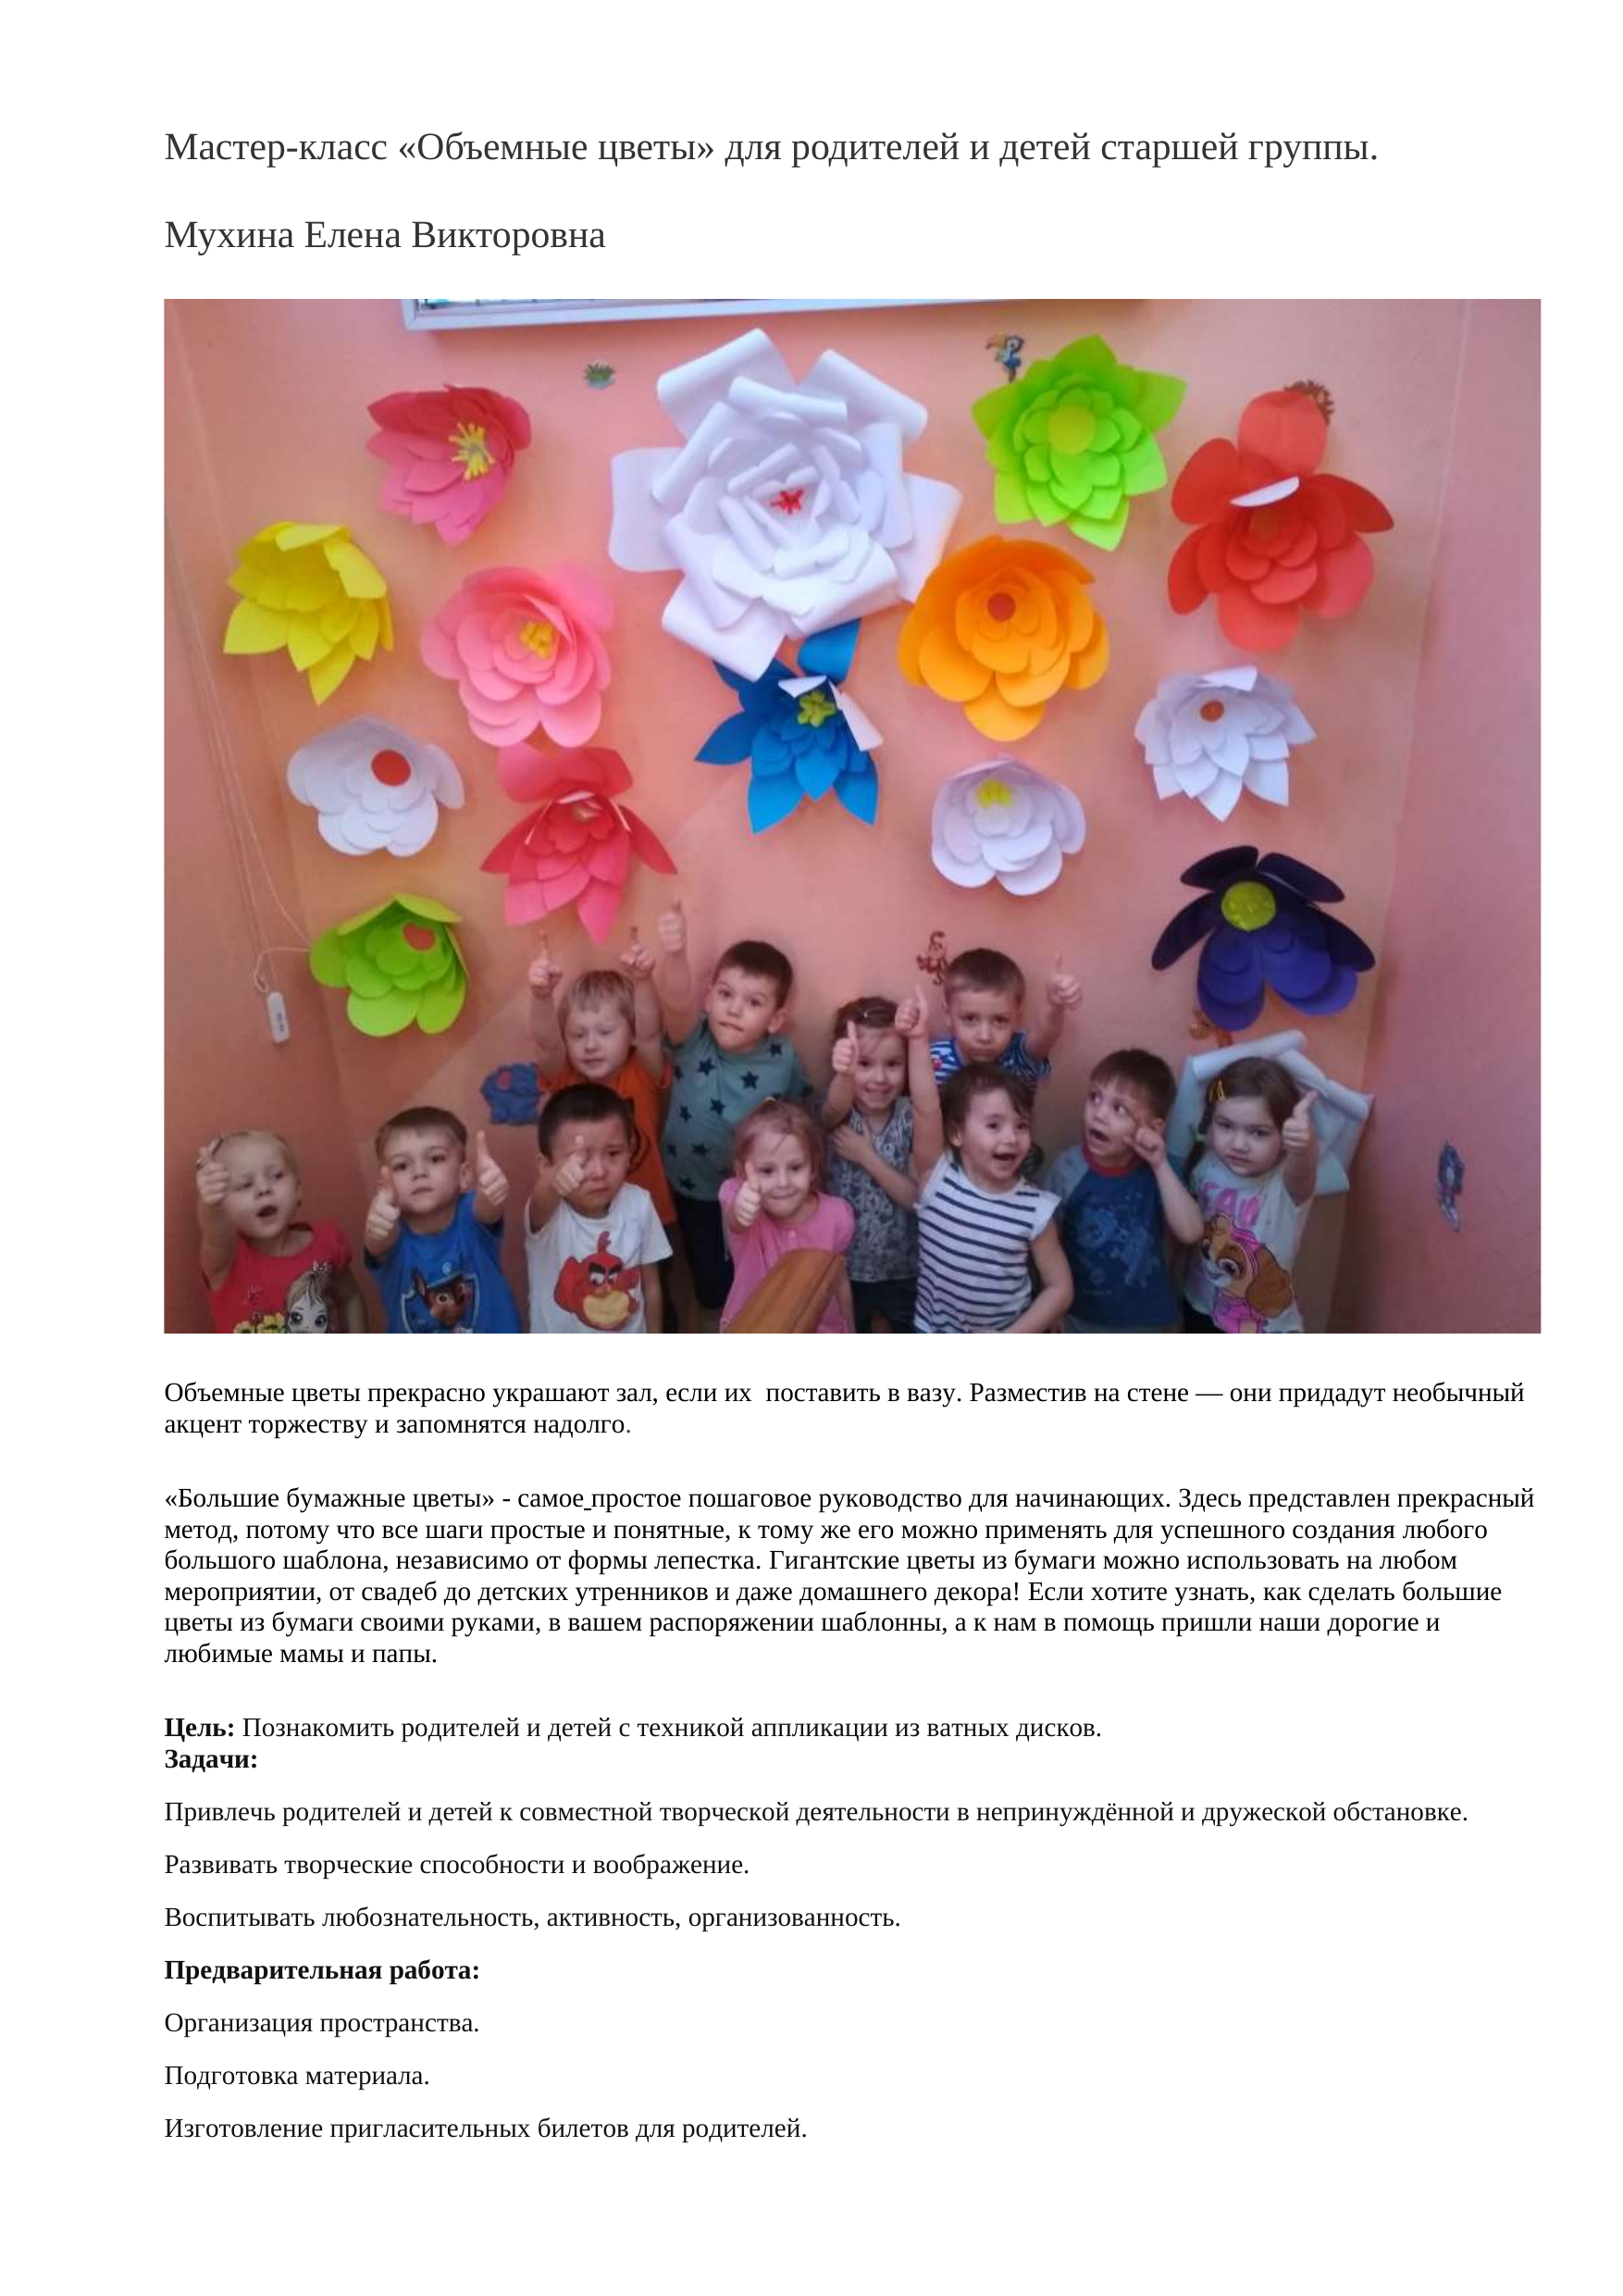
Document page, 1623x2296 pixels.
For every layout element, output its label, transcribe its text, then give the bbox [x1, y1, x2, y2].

text Развивать творческие способности и воображение. [164, 1848, 1541, 1880]
text Воспитывать любознательность, активность, организованность. [164, 1901, 1541, 1931]
text Задачи: [164, 1743, 1541, 1774]
text Изготовление пригласительных билетов для родителей. [164, 2112, 1541, 2142]
picture [164, 299, 1542, 1334]
text «Большие бумажные цветы» - самое простое пошаговое руководство для начинающих. Здесь представлен прекрасный метод, потому что все шаги простые и понятные, к тому же его можно применять для успешного создания любого большого шаблона, независимо от формы лепестка. Гигантские цветы из бумаги можно использовать на любом мероприятии, от свадеб до детских утренников и даже домашнего декора! Если хотите узнать, как сделать большие цветы из бумаги своими руками, в вашем распоряжении шаблонны, а к нам в помощь пришли наши дорогие и любимые мамы и папы. [164, 1482, 1541, 1669]
text Цель: Познакомить родителей и детей с техникой аппликации из ватных дисков. [164, 1711, 1541, 1743]
text Объемные цветы прекрасно украшают зал, если их поставить в вазу. Разместив на стене — они придадут необычный акцент торжеству и запомнятся надолго. [164, 1376, 1541, 1438]
text Организация пространства. [164, 2006, 1541, 2037]
text Привлечь родителей и детей к совместной творческой деятельности в непринуждённой и дружеской обстановке. [164, 1795, 1541, 1826]
text Мастер-класс «Объемные цветы» для родителей и детей старшей группы. [164, 124, 1541, 168]
text Подготовка материала. [164, 2059, 1541, 2090]
text Предварительная работа: [164, 1954, 1541, 1984]
text Мухина Елена Викторовна [164, 211, 1541, 255]
